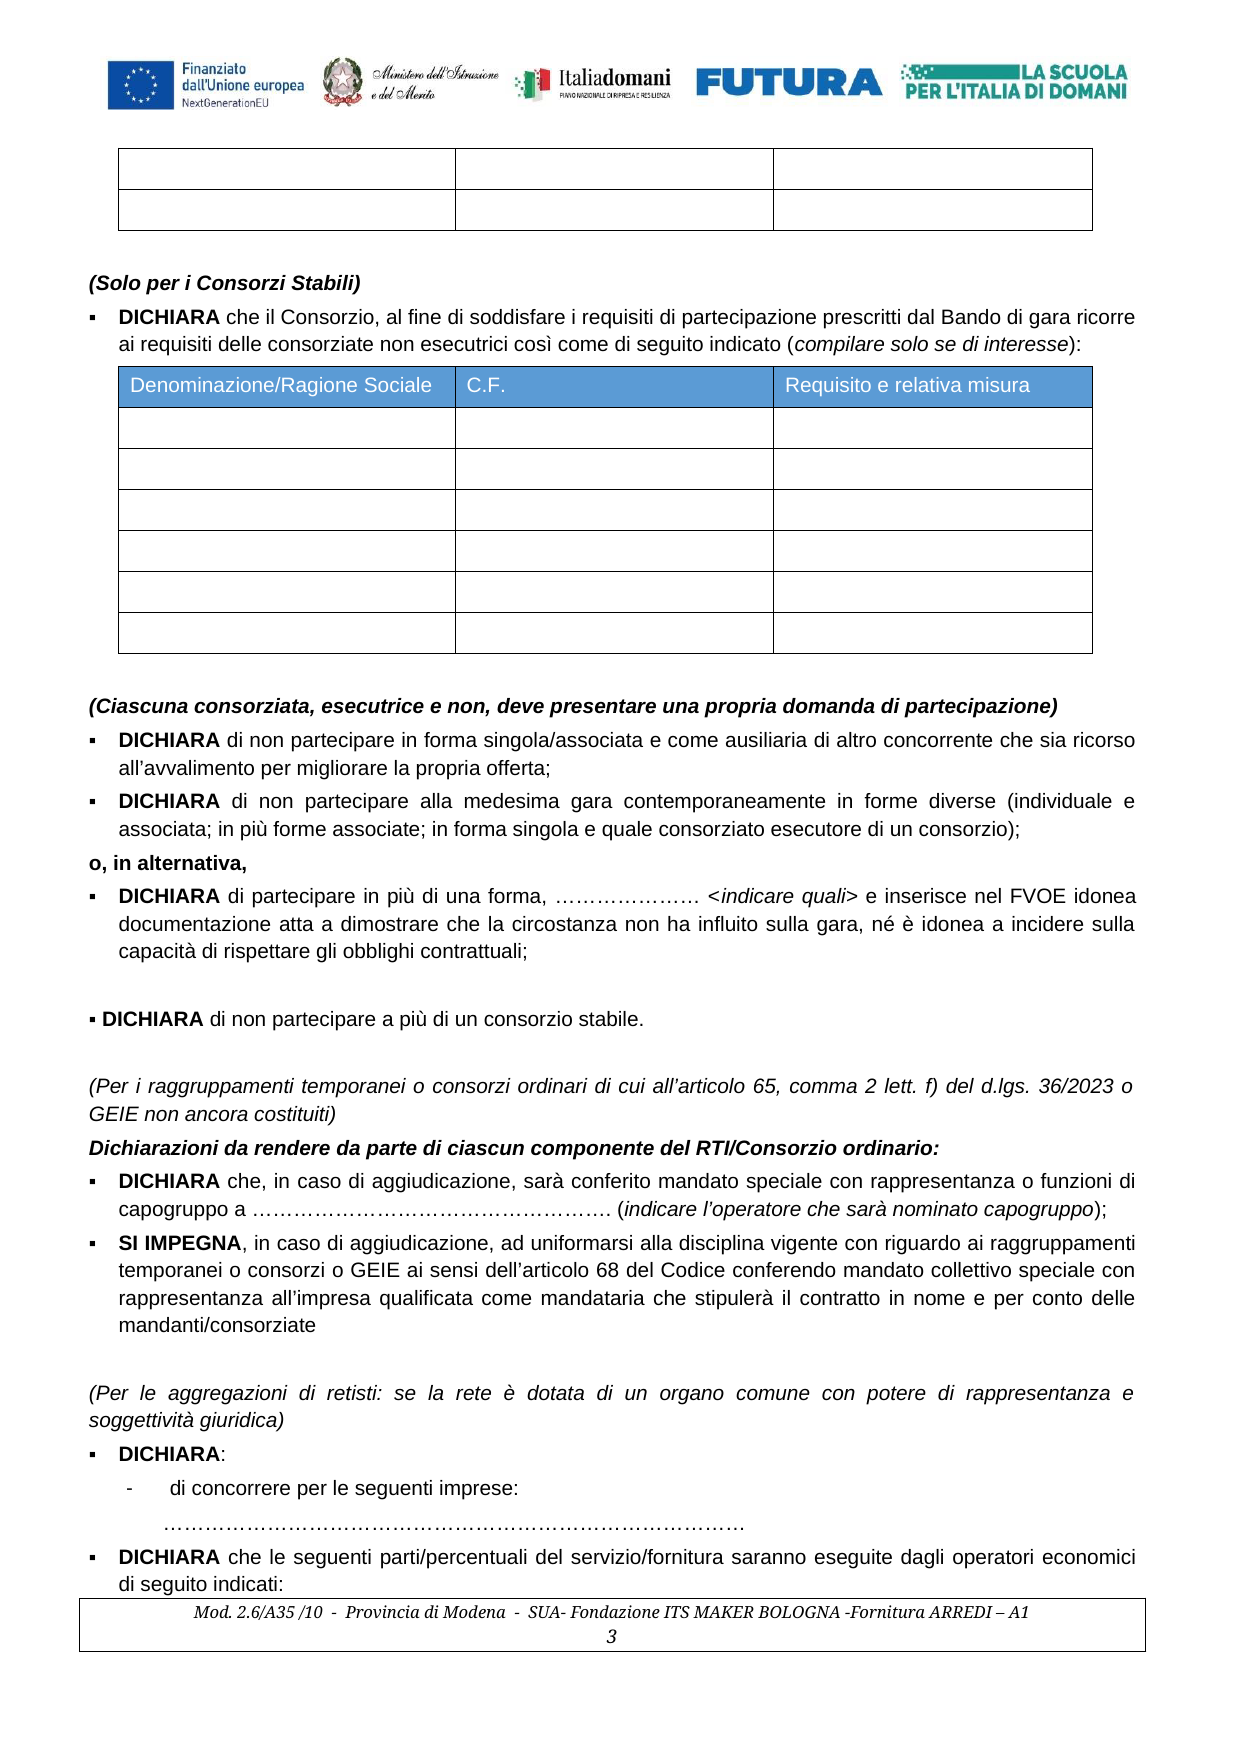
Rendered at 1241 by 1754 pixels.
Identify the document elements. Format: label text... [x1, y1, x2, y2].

text (Per le aggregazioni di retisti: se la rete è dotata di un organo comune con potere di rappresentanza e soggettività giuridica) [89, 1381, 1137, 1432]
table_cell [456, 613, 773, 653]
table_cell [119, 408, 455, 448]
table_cell [774, 449, 1092, 489]
table_cell [774, 572, 1092, 612]
text (Ciascuna consorziata, esecutrice e non, deve presentare una propria domanda di partecipazione) [89, 694, 1137, 718]
table_cell [119, 149, 455, 189]
text (Per i raggruppamenti temporanei o consorzi ordinari di cui all’articolo 65, comma 2 lett. f) del d.lgs. 36/2023 o GEIE non ancora costituiti) [89, 1074, 1137, 1126]
text ▪ DICHIARA di non partecipare in forma singola/associata e come ausiliaria di altro concorrente che sia ricorso all’avvalimento per migliorare la propria offerta; [89, 728, 1137, 779]
text (Solo per i Consorzi Stabili) [89, 271, 1137, 295]
table_cell [774, 408, 1092, 448]
table_header Requisito e relativa misura [774, 367, 1092, 407]
table_cell [774, 490, 1092, 530]
table_cell [456, 408, 773, 448]
table_cell [456, 149, 773, 189]
list di concorrere per le seguenti imprese: [126, 1476, 1137, 1501]
table_cell [456, 449, 773, 489]
table_header C.F. [456, 367, 773, 407]
table_cell [774, 531, 1092, 571]
table_header Denominazione/Ragione Sociale [119, 367, 455, 407]
table_cell [456, 572, 773, 612]
table_cell [119, 190, 455, 230]
table_cell [456, 490, 773, 530]
text ▪ DICHIARA che il Consorzio, al fine di soddisfare i requisiti di partecipazione prescritti dal Bando di gara ricorre ai requisiti delle consorziate non esecutrici così come di seguito indicato (compilare solo se di interesse): [89, 304, 1137, 356]
text ▪ DICHIARA di non partecipare a più di un consorzio stabile. [89, 1007, 1137, 1031]
table_cell [774, 190, 1092, 230]
text ▪ DICHIARA che, in caso di aggiudicazione, sarà conferito mandato speciale con rappresentanza o funzioni di capogruppo a ……………………………………………. (indicare l’operatore che sarà nominato capogruppo); [89, 1169, 1137, 1221]
table_cell [119, 490, 455, 530]
text Dichiarazioni da rendere da parte di ciascun componente del RTI/Consorzio ordinario: [89, 1136, 1137, 1159]
table_cell [774, 613, 1092, 653]
text o, in alternativa, [89, 851, 1137, 874]
text ▪ DICHIARA: [89, 1442, 1137, 1466]
text ▪ SI IMPEGNA, in caso di aggiudicazione, ad uniformarsi alla disciplina vigente con riguardo ai raggruppamenti temporanei o consorzi o GEIE ai sensi dell’articolo 68 del Codice conferendo mandato collettivo speciale con rappresentanza all’impresa qualificata come mandataria che stipulerà il contratto in nome e per conto delle mandanti/consorziate [89, 1231, 1137, 1337]
table_cell [119, 572, 455, 612]
text ………………………………………………………………………… [89, 1511, 1137, 1535]
table_cell [119, 449, 455, 489]
table_cell [456, 190, 773, 230]
text ▪ DICHIARA che le seguenti parti/percentuali del servizio/fornitura saranno eseguite dagli operatori economici di seguito indicati: [89, 1545, 1137, 1596]
table_cell [119, 531, 455, 571]
table_cell [774, 149, 1092, 189]
table_cell [456, 531, 773, 571]
text ▪ DICHIARA di partecipare in più di una forma, ………………… <indicare quali> e inserisce nel FVOE idonea documentazione atta a dimostrare che la circostanza non ha influito sulla gara, né è idonea a incidere sulla capacità di rispettare gli obblighi contrattuali; [89, 884, 1137, 963]
text ▪ DICHIARA di non partecipare alla medesima gara contemporaneamente in forme diverse (individuale e associata; in più forme associate; in forma singola e quale consorziato esecutore di un consorzio); [89, 789, 1137, 841]
table_cell [119, 613, 455, 653]
